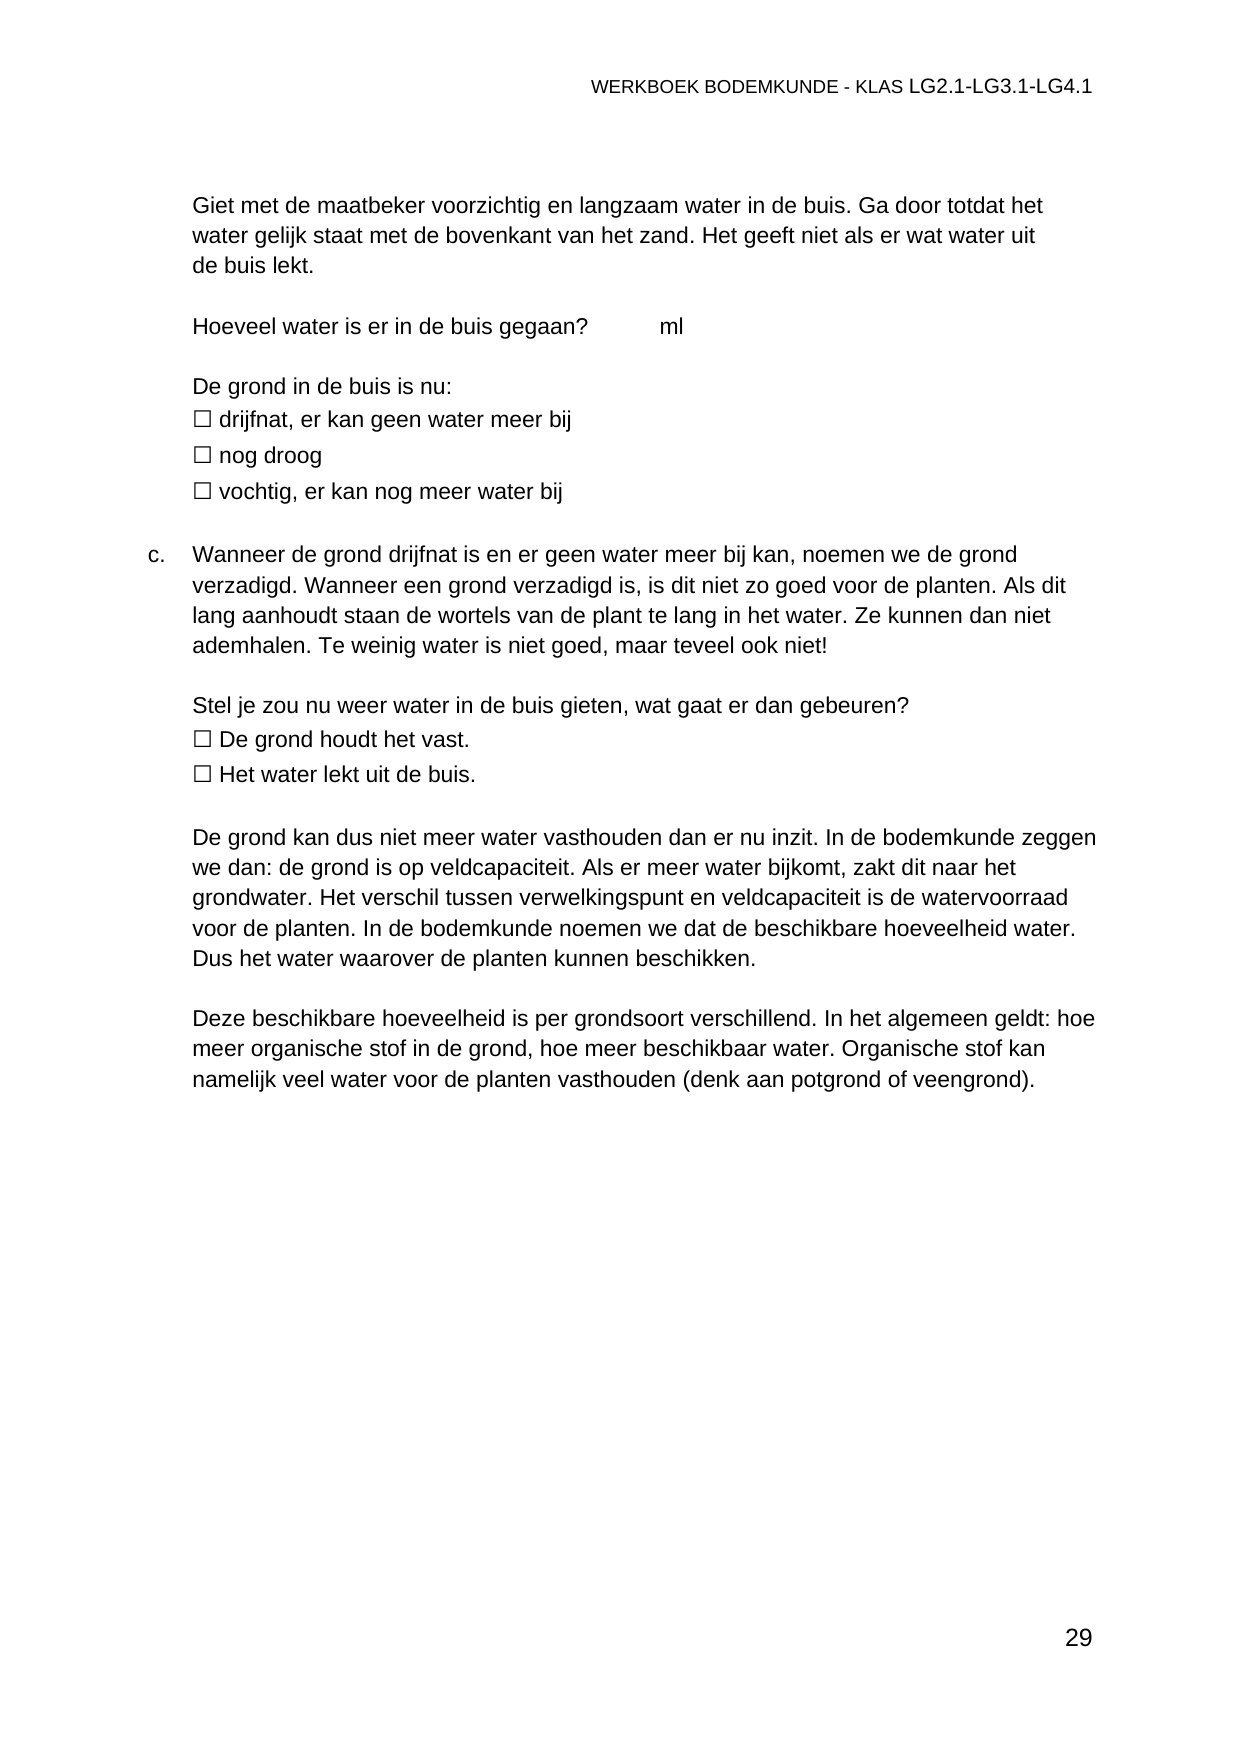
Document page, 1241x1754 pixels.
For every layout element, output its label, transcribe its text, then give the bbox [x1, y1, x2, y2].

text De grond kan dus niet meer water vasthouden dan er nu inzit. In de bodemkunde zeggen we dan: de grond is op veldcapaciteit. Als er meer water bijkomt, zakt dit naar het grondwater. Het verschil tussen verwelkingspunt en veldcapaciteit is de watervoorraad voor de planten. In de bodemkunde noemen we dat de beschikbare hoeveelheid water. Dus het water waarover de planten kunnen beschikken. Deze beschikbare hoeveelheid is per grondsoort verschillend. In het algemeen geldt: hoe meer organische stof in de grond, hoe meer beschikbaar water. Organische stof kan namelijk veel water voor de planten vasthouden (denk aan potgrond of veengrond). [192, 824, 1107, 1092]
list Giet met de maatbeker voorzichtig en langzaam water in de buis. Ga door totdat het water gelijk staat met de bovenkant van het zand. Het geeft niet als er wat water uit de buis lekt. Hoeveel water is er in de buis gegaan? ml De grond in de buis is nu: drijfnat, er kan geen water meer bij [192, 192, 1066, 435]
list nog droog [192, 439, 1066, 471]
list Wanneer de grond drijfnat is en er geen water meer bij kan, noemen we de grond verzadigd. Wanneer een grond verzadigd is, is dit niet zo goed voor de planten. Als dit lang aanhoudt staan de wortels van de plant te lang in het water. Ze kunnen dan niet ademhalen. Te weinig water is niet goed, maar teveel ook niet! Stel je zou nu weer water in de buis gieten, wat gaat er dan gebeuren? De grond houdt het vast. Het water lekt uit de buis. [148, 541, 1066, 789]
list vochtig, er kan nog meer water bij [192, 475, 1066, 507]
